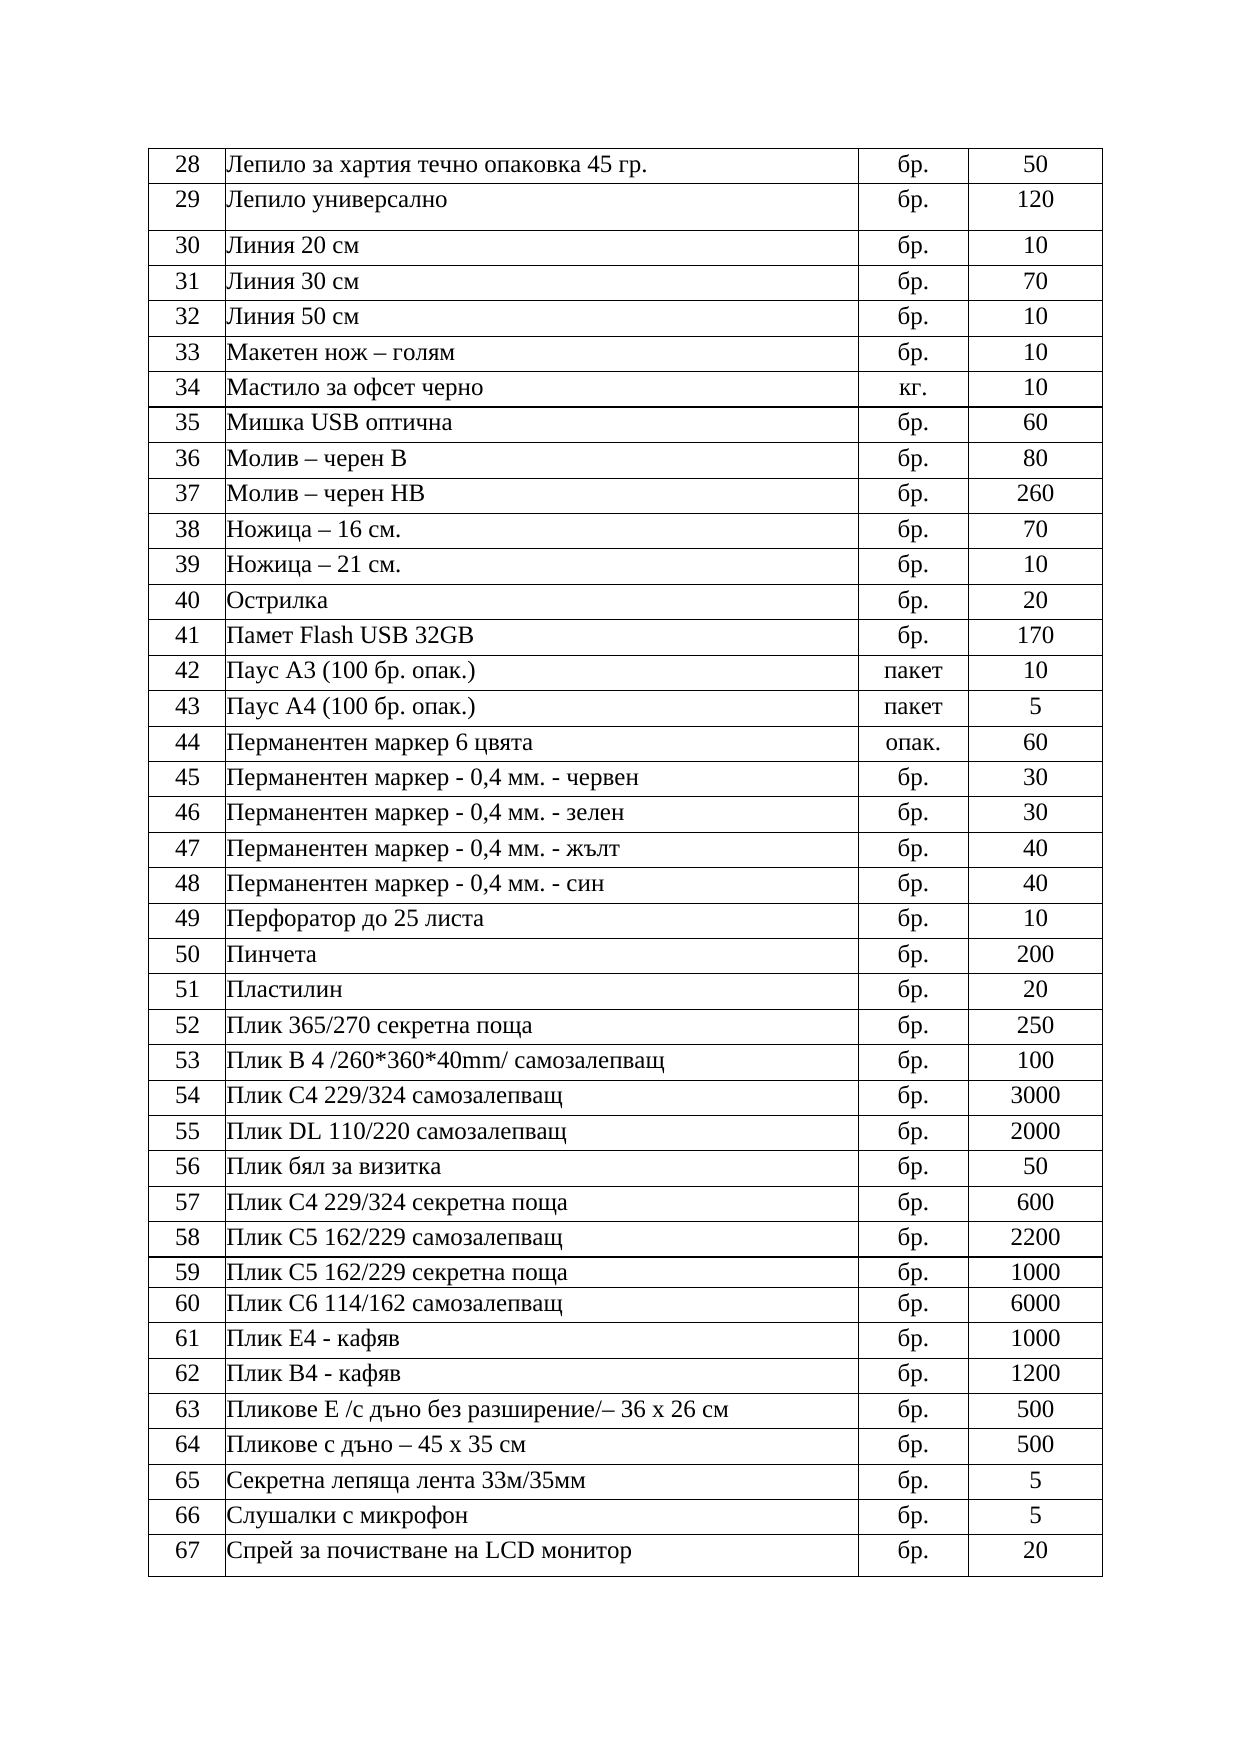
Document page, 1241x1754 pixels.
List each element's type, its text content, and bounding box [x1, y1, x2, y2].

table_cell 70 [969, 266, 1102, 300]
table_cell 66 [149, 1500, 225, 1534]
table_cell Ножица – 16 см. [226, 514, 858, 548]
table_cell 500 [969, 1394, 1102, 1428]
table_cell 57 [149, 1187, 225, 1221]
table_cell Перманентен маркер - 0,4 мм. - зелен [226, 797, 858, 832]
table_cell 36 [149, 443, 225, 477]
table_cell Перманентен маркер - 0,4 мм. - червен [226, 762, 858, 796]
table_cell Перманентен маркер 6 цвята [226, 727, 858, 761]
table_cell 67 [149, 1535, 225, 1576]
table_cell Макетен нож – голям [226, 337, 858, 371]
table_cell бр. [859, 184, 968, 229]
table_cell 50 [969, 149, 1102, 183]
table_cell Молив – черен HВ [226, 479, 858, 513]
table_cell Плик С6 114/162 самозалепващ [226, 1288, 858, 1322]
table_cell 46 [149, 797, 225, 832]
table_cell 30 [149, 231, 225, 265]
table_cell бр. [859, 149, 968, 183]
table_cell 1200 [969, 1359, 1102, 1393]
table_cell 5 [969, 691, 1102, 726]
table_cell 50 [149, 939, 225, 973]
table_cell 54 [149, 1081, 225, 1115]
table_cell 55 [149, 1116, 225, 1150]
table_cell Лепило универсално [226, 184, 858, 229]
table_cell 5 [969, 1465, 1102, 1499]
table_cell Линия 50 см [226, 301, 858, 336]
table_cell бр. [859, 479, 968, 513]
table_cell Секретна лепяща лента 33м/35мм [226, 1465, 858, 1499]
table_cell 260 [969, 479, 1102, 513]
table_cell 34 [149, 372, 225, 406]
table_cell бр. [859, 904, 968, 938]
table_cell 20 [969, 585, 1102, 619]
table_cell 53 [149, 1045, 225, 1079]
table_cell 52 [149, 1010, 225, 1044]
table_cell бр. [859, 939, 968, 973]
table_cell Паус А3 (100 бр. опак.) [226, 656, 858, 690]
table_cell Плик Е4 - кафяв [226, 1323, 858, 1357]
table_cell Острилка [226, 585, 858, 619]
table_cell 20 [969, 1535, 1102, 1576]
table_cell 29 [149, 184, 225, 229]
table_cell 10 [969, 549, 1102, 584]
table_cell бр. [859, 797, 968, 832]
table_cell Пликове с дъно – 45 х 35 см [226, 1429, 858, 1464]
table_cell бр. [859, 443, 968, 477]
table_cell Перфоратор до 25 листа [226, 904, 858, 938]
table_cell Плик бял за визитка [226, 1151, 858, 1186]
table_cell Пинчета [226, 939, 858, 973]
table_cell 41 [149, 620, 225, 654]
table_cell 30 [969, 797, 1102, 832]
table_cell бр. [859, 231, 968, 265]
table_cell бр. [859, 1045, 968, 1079]
table_cell бр. [859, 1394, 968, 1428]
table_cell 20 [969, 974, 1102, 1009]
table_cell бр. [859, 301, 968, 336]
table_cell Плик В4 - кафяв [226, 1359, 858, 1393]
table_cell бр. [859, 1288, 968, 1322]
table_cell Плик С4 229/324 секретна поща [226, 1187, 858, 1221]
table_cell 100 [969, 1045, 1102, 1079]
table_cell кг. [859, 372, 968, 406]
table_cell 10 [969, 372, 1102, 406]
table_cell 39 [149, 549, 225, 584]
table_cell 10 [969, 656, 1102, 690]
table_cell 600 [969, 1187, 1102, 1221]
table_cell 6000 [969, 1288, 1102, 1322]
table_cell бр. [859, 1116, 968, 1150]
table_cell oпак. [859, 727, 968, 761]
table_cell 58 [149, 1222, 225, 1256]
table_cell 51 [149, 974, 225, 1009]
table_cell 2200 [969, 1222, 1102, 1256]
table_cell 45 [149, 762, 225, 796]
table_cell пакет [859, 691, 968, 726]
table_cell бр. [859, 868, 968, 902]
table_cell 44 [149, 727, 225, 761]
table_cell 63 [149, 1394, 225, 1428]
table_cell 38 [149, 514, 225, 548]
table_cell бр. [859, 1359, 968, 1393]
table_cell 120 [969, 184, 1102, 229]
table_cell 10 [969, 904, 1102, 938]
table_cell 50 [969, 1151, 1102, 1186]
table_cell 40 [969, 868, 1102, 902]
table_cell Пластилин [226, 974, 858, 1009]
table_cell бр. [859, 1081, 968, 1115]
table_cell Паус А4 (100 бр. опак.) [226, 691, 858, 726]
table_cell 200 [969, 939, 1102, 973]
table_cell 10 [969, 301, 1102, 336]
table_cell 32 [149, 301, 225, 336]
table_cell Лепило за хартия течно опаковка 45 гр. [226, 149, 858, 183]
table_cell Перманентен маркер - 0,4 мм. - жълт [226, 833, 858, 867]
table_cell бр. [859, 1535, 968, 1576]
table_cell 37 [149, 479, 225, 513]
table_cell Плик B 4 /260*360*40mm/ самозалепващ [226, 1045, 858, 1079]
table_cell 250 [969, 1010, 1102, 1044]
table_cell 60 [969, 408, 1102, 442]
table_cell бр. [859, 1010, 968, 1044]
table_cell 48 [149, 868, 225, 902]
table_cell 33 [149, 337, 225, 371]
table_cell 70 [969, 514, 1102, 548]
table_cell 42 [149, 656, 225, 690]
table_cell 60 [149, 1288, 225, 1322]
table_cell 61 [149, 1323, 225, 1357]
table_cell бр. [859, 337, 968, 371]
table_cell бр. [859, 408, 968, 442]
table_cell 5 [969, 1500, 1102, 1534]
table_cell бр. [859, 1151, 968, 1186]
table_cell бр. [859, 620, 968, 654]
table_cell бр. [859, 514, 968, 548]
table_cell 10 [969, 337, 1102, 371]
table_cell 65 [149, 1465, 225, 1499]
table_cell 40 [969, 833, 1102, 867]
table_cell бр. [859, 1465, 968, 1499]
table_cell 59 [149, 1258, 225, 1287]
table_cell бр. [859, 762, 968, 796]
table_cell бр. [859, 1323, 968, 1357]
table_cell 2000 [969, 1116, 1102, 1150]
table_cell бр. [859, 1258, 968, 1287]
table_cell Пликове E /с дъно без разширение/– 36 х 26 см [226, 1394, 858, 1428]
table_cell бр. [859, 266, 968, 300]
table_cell 3000 [969, 1081, 1102, 1115]
table_cell 30 [969, 762, 1102, 796]
table_cell Памет Flash USB 32GB [226, 620, 858, 654]
table_cell Мишка USB оптична [226, 408, 858, 442]
table_cell 43 [149, 691, 225, 726]
table_cell Плик 365/270 секретна поща [226, 1010, 858, 1044]
table_cell бр. [859, 974, 968, 1009]
table_cell 170 [969, 620, 1102, 654]
table_cell 35 [149, 408, 225, 442]
table_cell Молив – черен В [226, 443, 858, 477]
table_cell 40 [149, 585, 225, 619]
table_cell бр. [859, 1500, 968, 1534]
table_cell Плик С5 162/229 секретна поща [226, 1258, 858, 1287]
table_cell 60 [969, 727, 1102, 761]
table_cell 28 [149, 149, 225, 183]
table_cell 64 [149, 1429, 225, 1464]
table_cell Спрей за почистване на LCD монитор [226, 1535, 858, 1576]
table_cell 10 [969, 231, 1102, 265]
table_cell бр. [859, 833, 968, 867]
table_cell Линия 30 см [226, 266, 858, 300]
table_cell 47 [149, 833, 225, 867]
table_cell Ножица – 21 см. [226, 549, 858, 584]
table_cell 1000 [969, 1258, 1102, 1287]
table_cell Плик С5 162/229 самозалепващ [226, 1222, 858, 1256]
table_cell 62 [149, 1359, 225, 1393]
table_cell Линия 20 см [226, 231, 858, 265]
table_cell 1000 [969, 1323, 1102, 1357]
table_cell Плик DL 110/220 самозалепващ [226, 1116, 858, 1150]
table_cell 31 [149, 266, 225, 300]
table_cell Плик C4 229/324 самозалепващ [226, 1081, 858, 1115]
table_cell Слушалки с микрофон [226, 1500, 858, 1534]
table_cell бр. [859, 1429, 968, 1464]
table_cell Мастило за офсет черно [226, 372, 858, 406]
table_cell пакет [859, 656, 968, 690]
table_cell бр. [859, 1187, 968, 1221]
table_cell 80 [969, 443, 1102, 477]
table_cell бр. [859, 1222, 968, 1256]
table_cell 500 [969, 1429, 1102, 1464]
table_cell 49 [149, 904, 225, 938]
table_cell Перманентен маркер - 0,4 мм. - син [226, 868, 858, 902]
table_cell бр. [859, 549, 968, 584]
table_cell 56 [149, 1151, 225, 1186]
table_cell бр. [859, 585, 968, 619]
